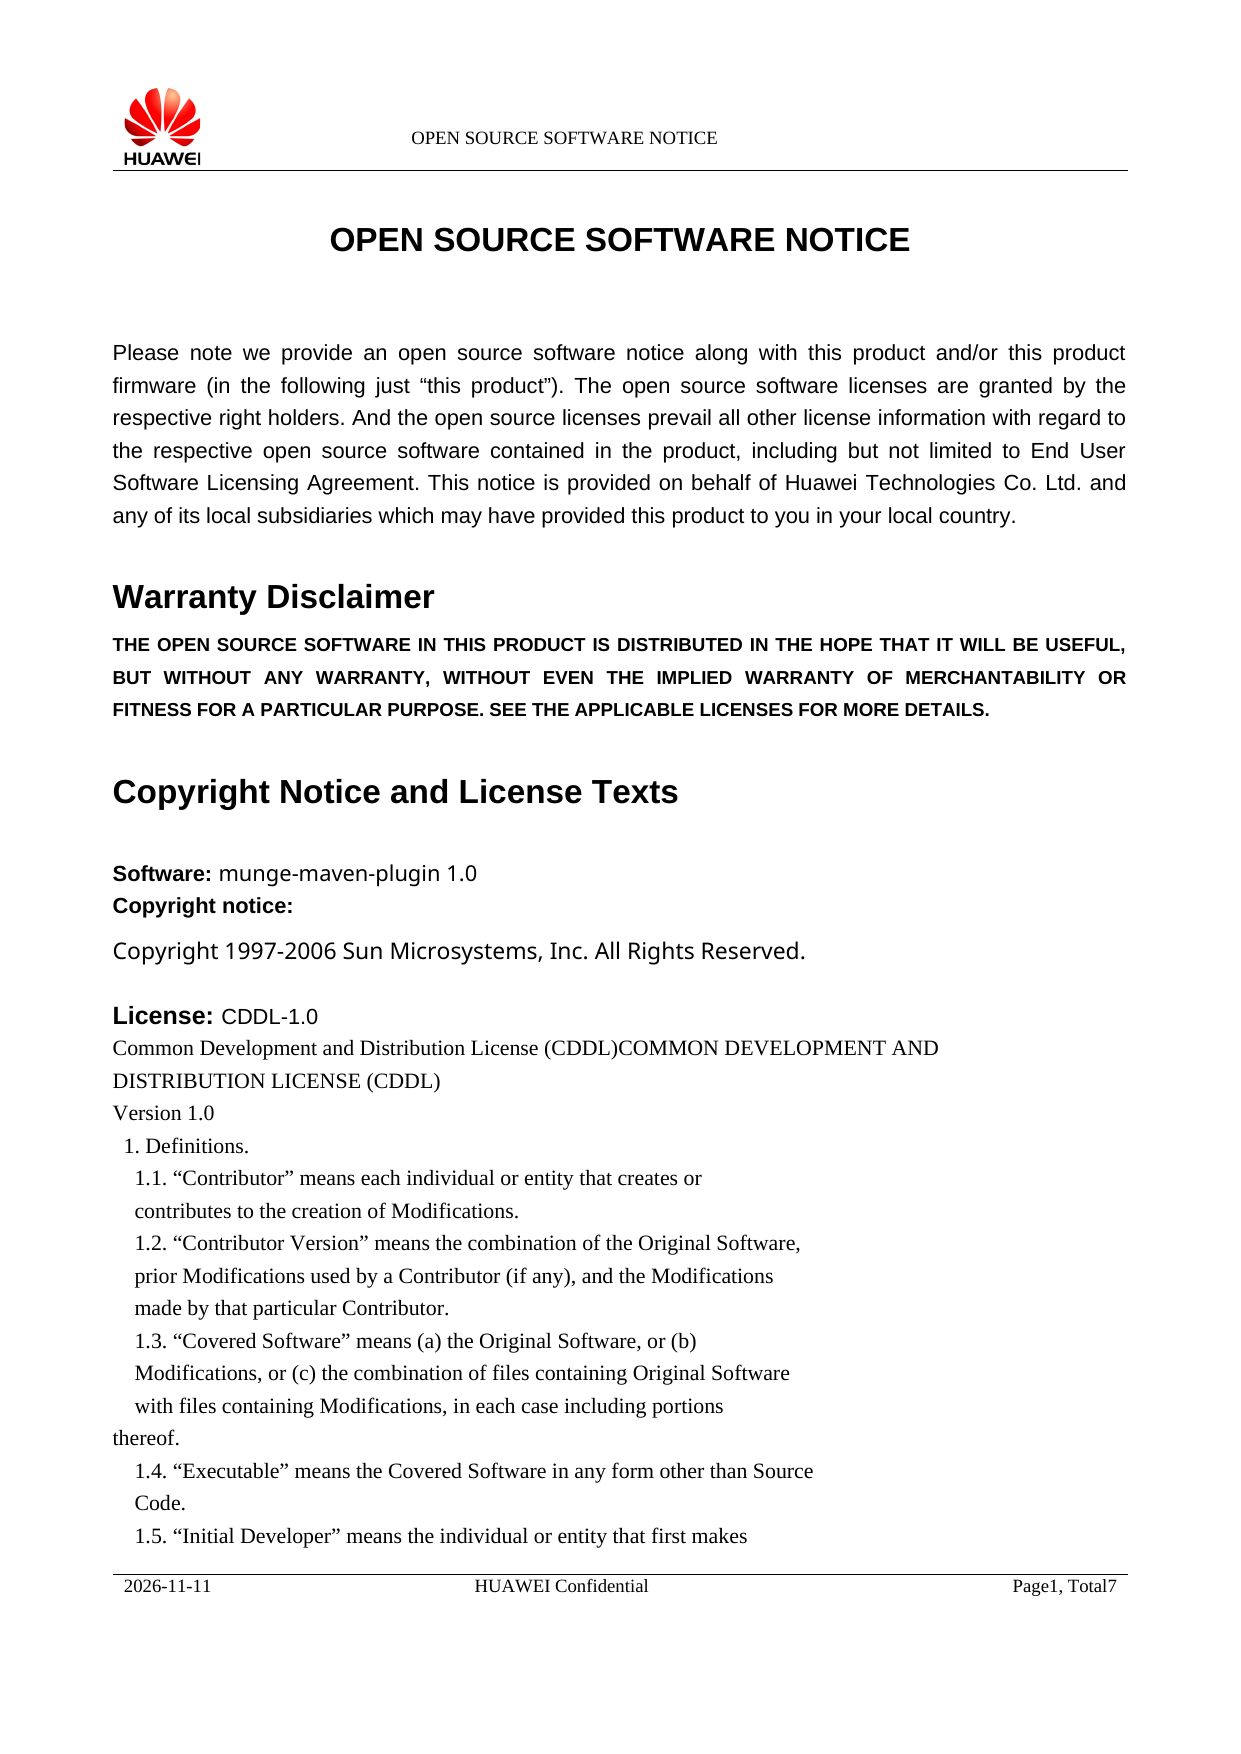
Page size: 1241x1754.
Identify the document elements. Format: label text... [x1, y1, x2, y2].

title Software: munge-maven-plugin 1.0 [112, 856, 1128, 889]
text Please note we provide an open source software notice along with this product and/or this product firmware (in the following just “this product”). The open source software licenses are granted by the respective right holders. And the open source licenses prevail all other license information with regard to the respective open source software contained in the product, including but not limited to End User Software Licensing Agreement. This notice is provided on behalf of Huawei Technologies Co. Ltd. and any of its local subsidiaries which may have provided this product to you in your local country. [112, 336, 1128, 531]
text Copyright notice: [112, 889, 1128, 921]
text OPEN SOURCE SOFTWARE NOTICE [112, 206, 1128, 271]
text Copyright Notice and License Texts [112, 759, 1128, 824]
text License: CDDL-1.0 [112, 999, 1128, 1031]
text Warranty Disclaimer [112, 564, 1128, 629]
text Copyright 1997-2006 Sun Microsystems, Inc. All Rights Reserved. [112, 934, 1128, 966]
picture [124, 88, 201, 165]
text The open source software in this product is distributed in the hope that it will be useful, but WITHOUT ANY WARRANTY, without even the implied warranty of MERCHANTABILITY or FITNESS FOR A PARTICULAR PURPOSE. See the applicable licenses for more details. [112, 629, 1128, 726]
